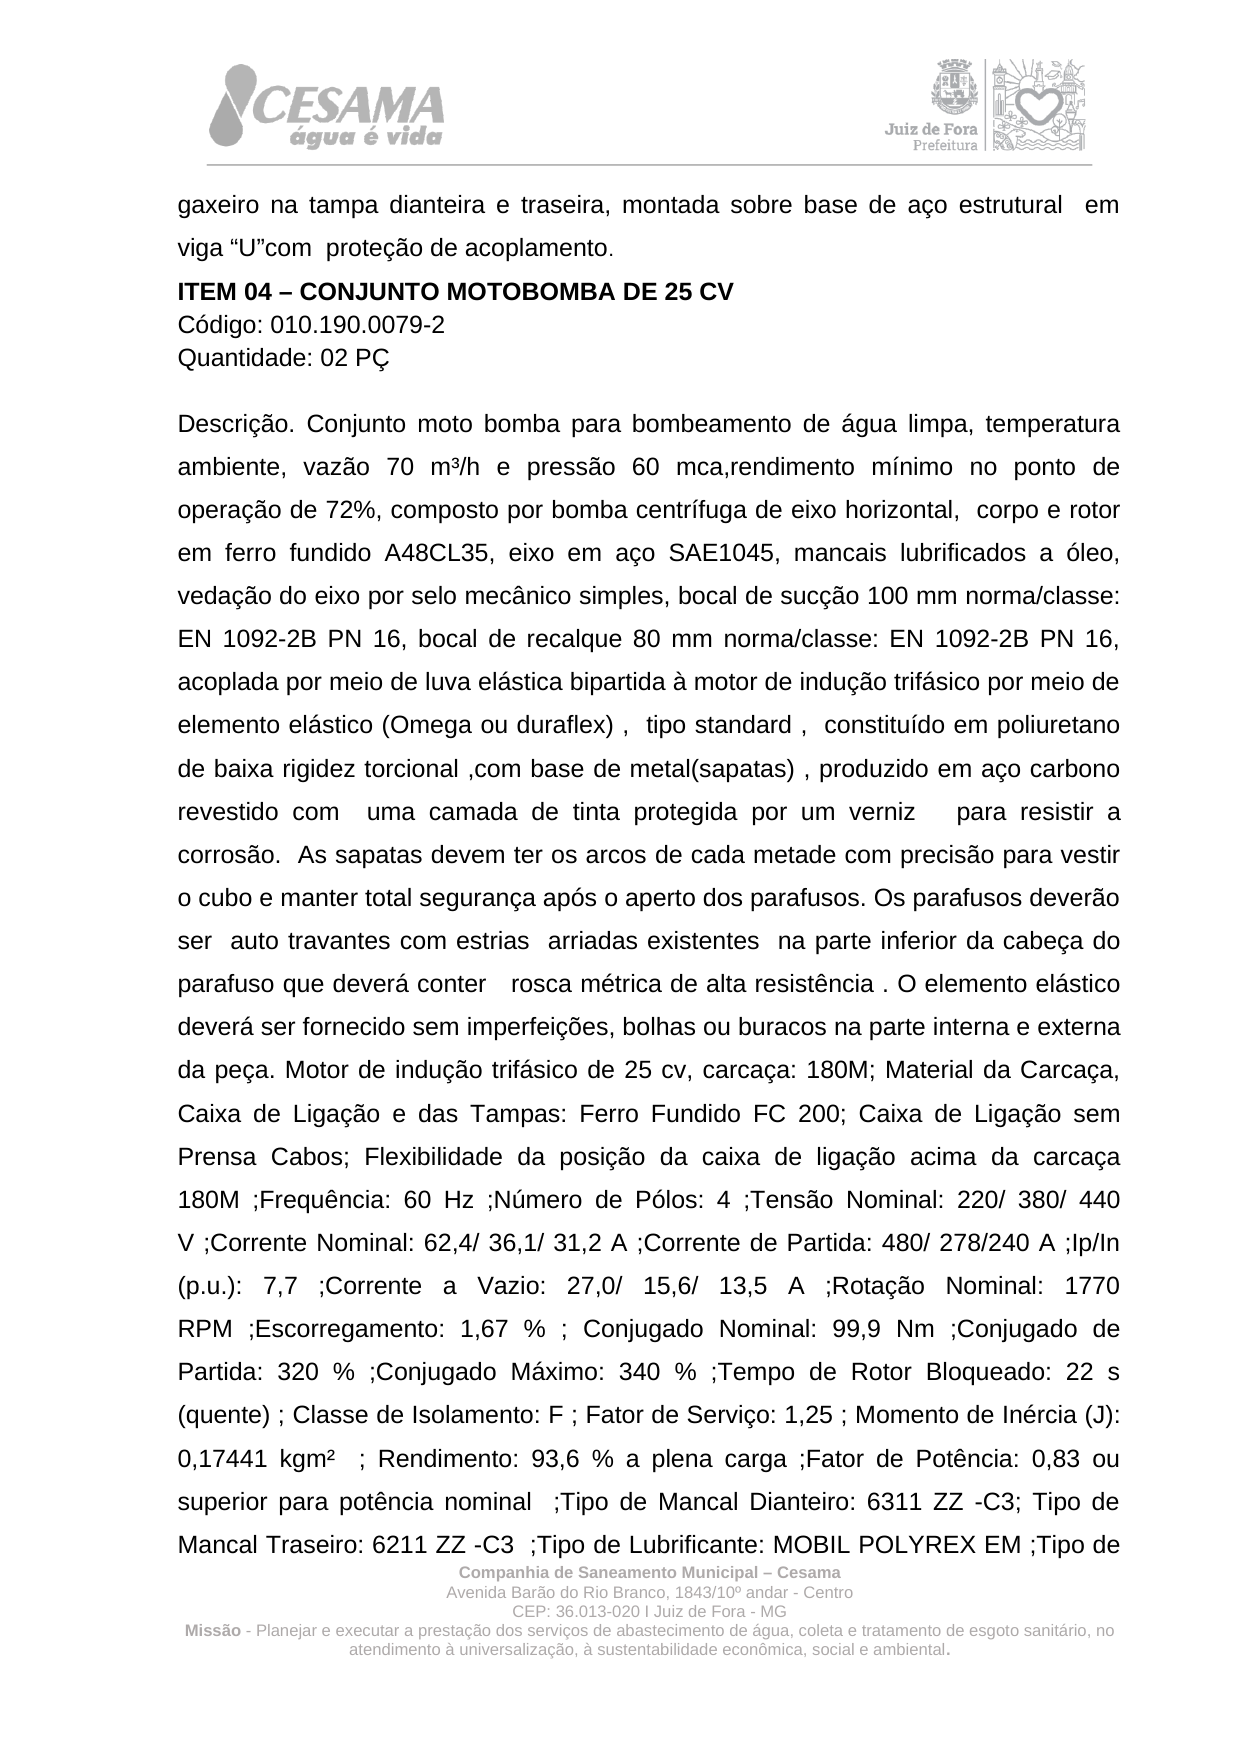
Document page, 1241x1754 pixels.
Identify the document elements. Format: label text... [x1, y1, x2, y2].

text Código: 010.190.0079-2 [177, 309, 1122, 338]
text Quantidade: 02 PÇ [177, 343, 1122, 371]
text ITEM 04 – CONJUNTO MOTOBOMBA DE 25 CV [177, 277, 1122, 305]
picture [206, 59, 1093, 166]
